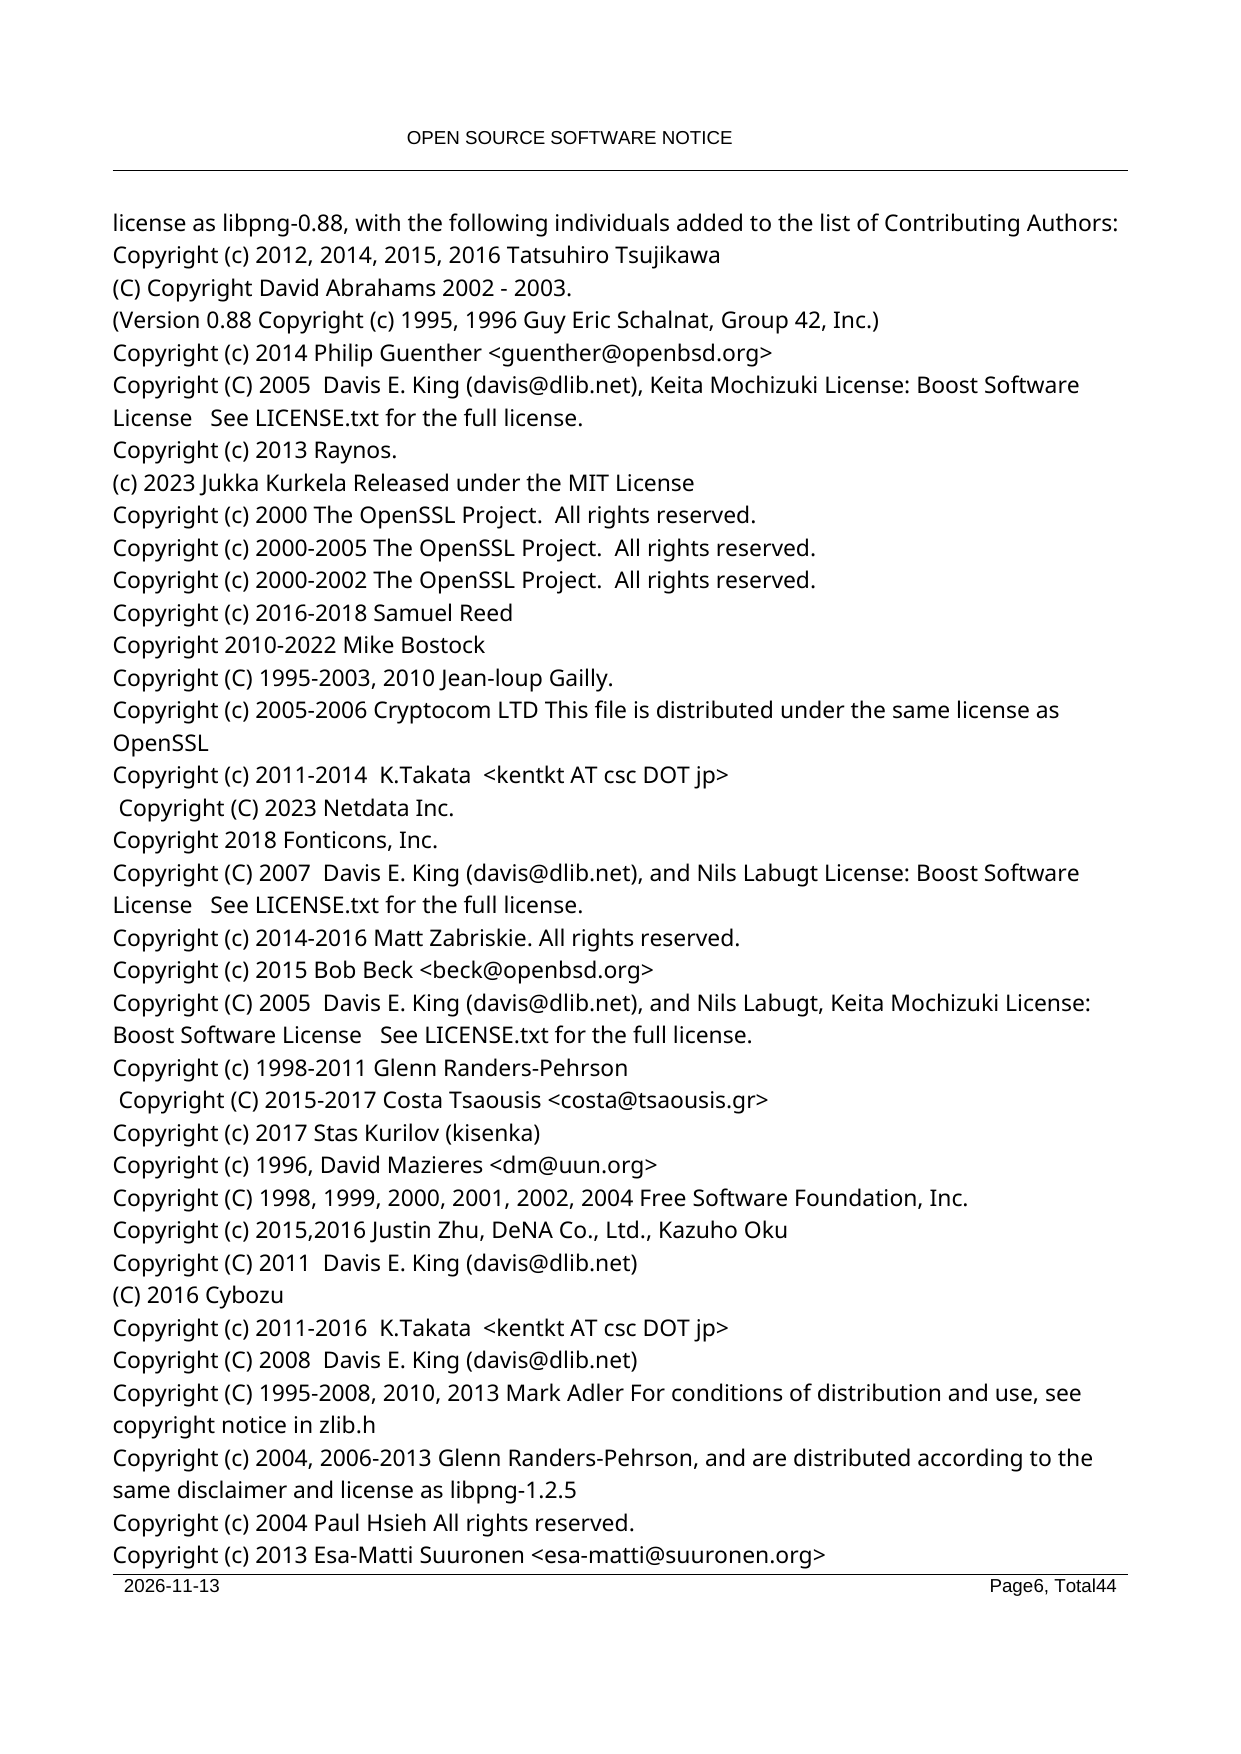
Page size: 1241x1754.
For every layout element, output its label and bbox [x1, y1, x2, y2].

text [112, 206, 1128, 1571]
